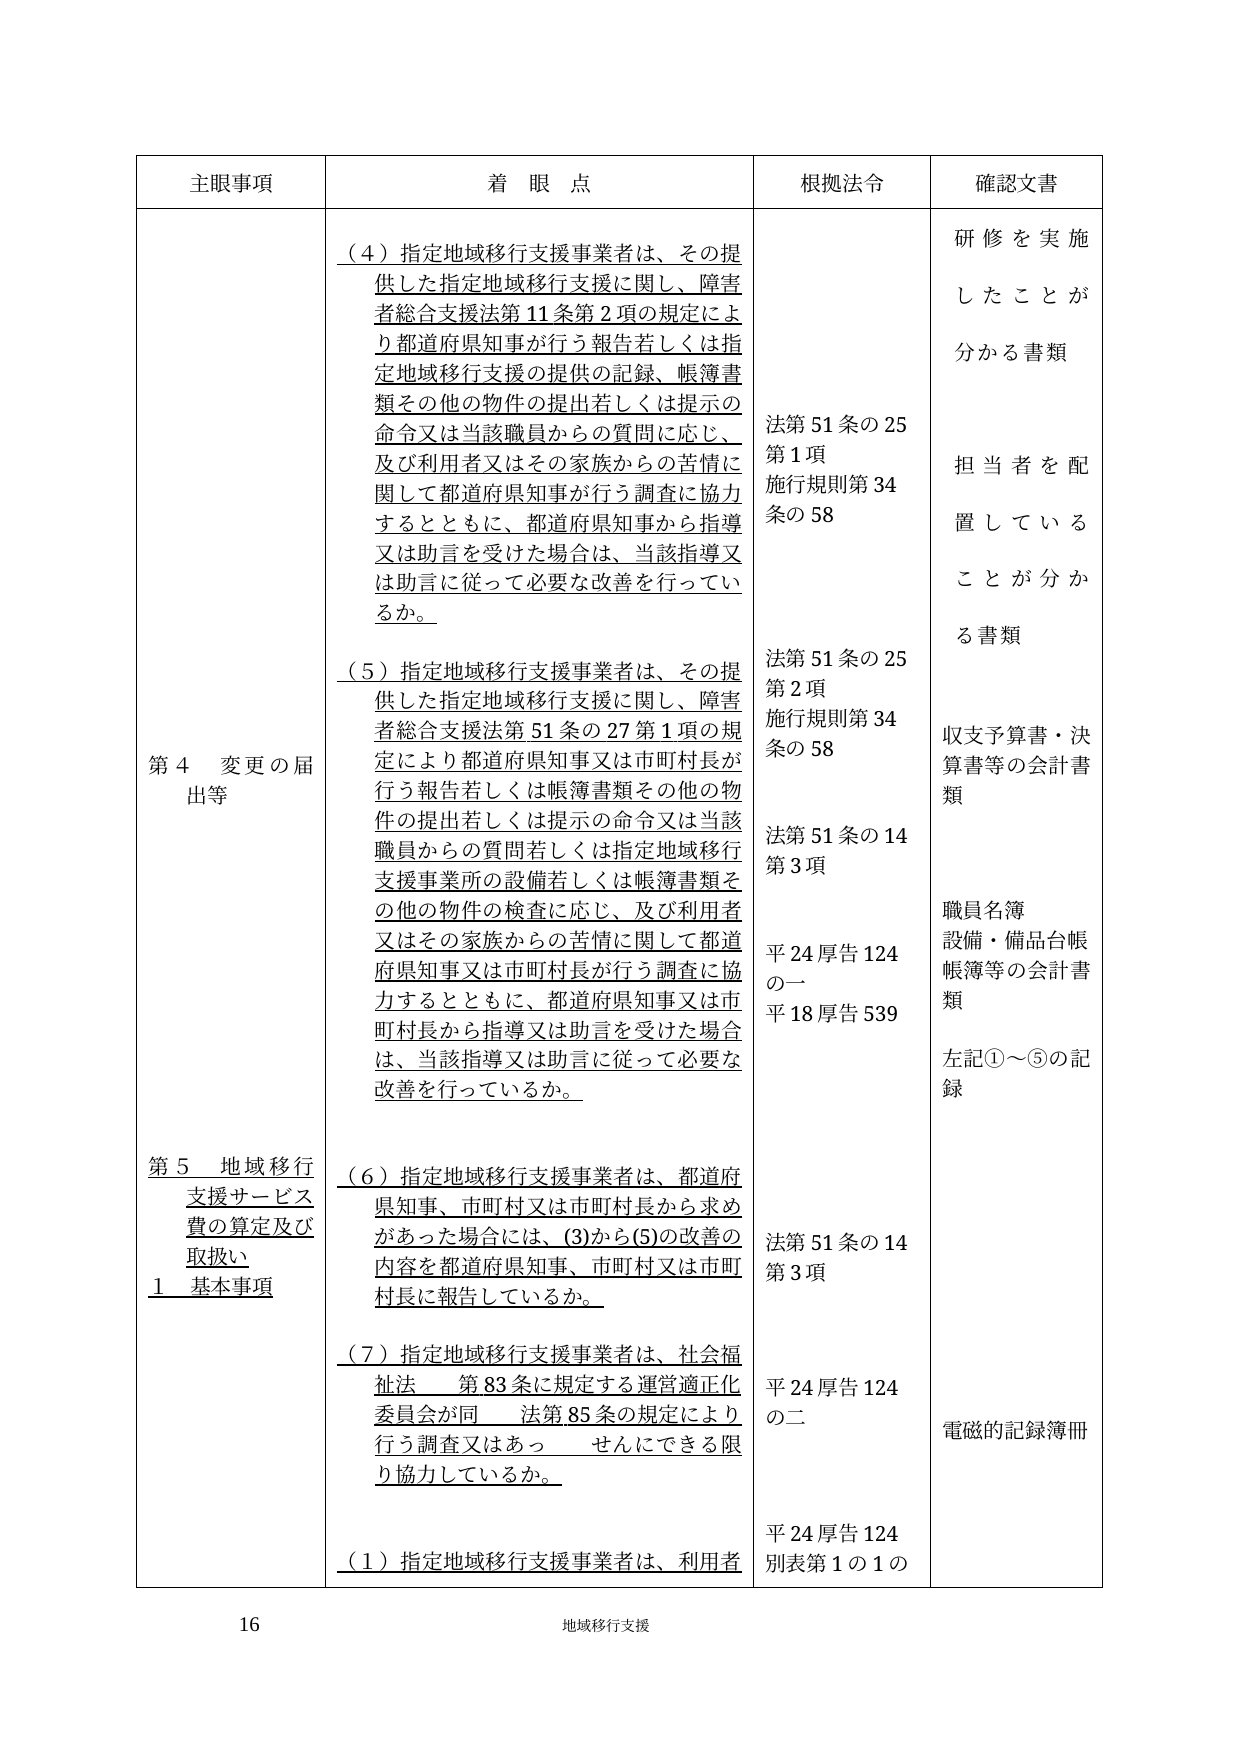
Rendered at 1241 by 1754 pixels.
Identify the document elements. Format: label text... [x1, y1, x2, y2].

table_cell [137, 209, 325, 1587]
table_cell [754, 209, 930, 1587]
table_header 着 眼 点 [326, 156, 753, 208]
table_header 確認文書 [931, 156, 1102, 208]
table_header 根拠法令 [754, 156, 930, 208]
table_header 主眼事項 [137, 156, 325, 208]
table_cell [326, 209, 753, 1587]
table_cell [931, 209, 1102, 1587]
